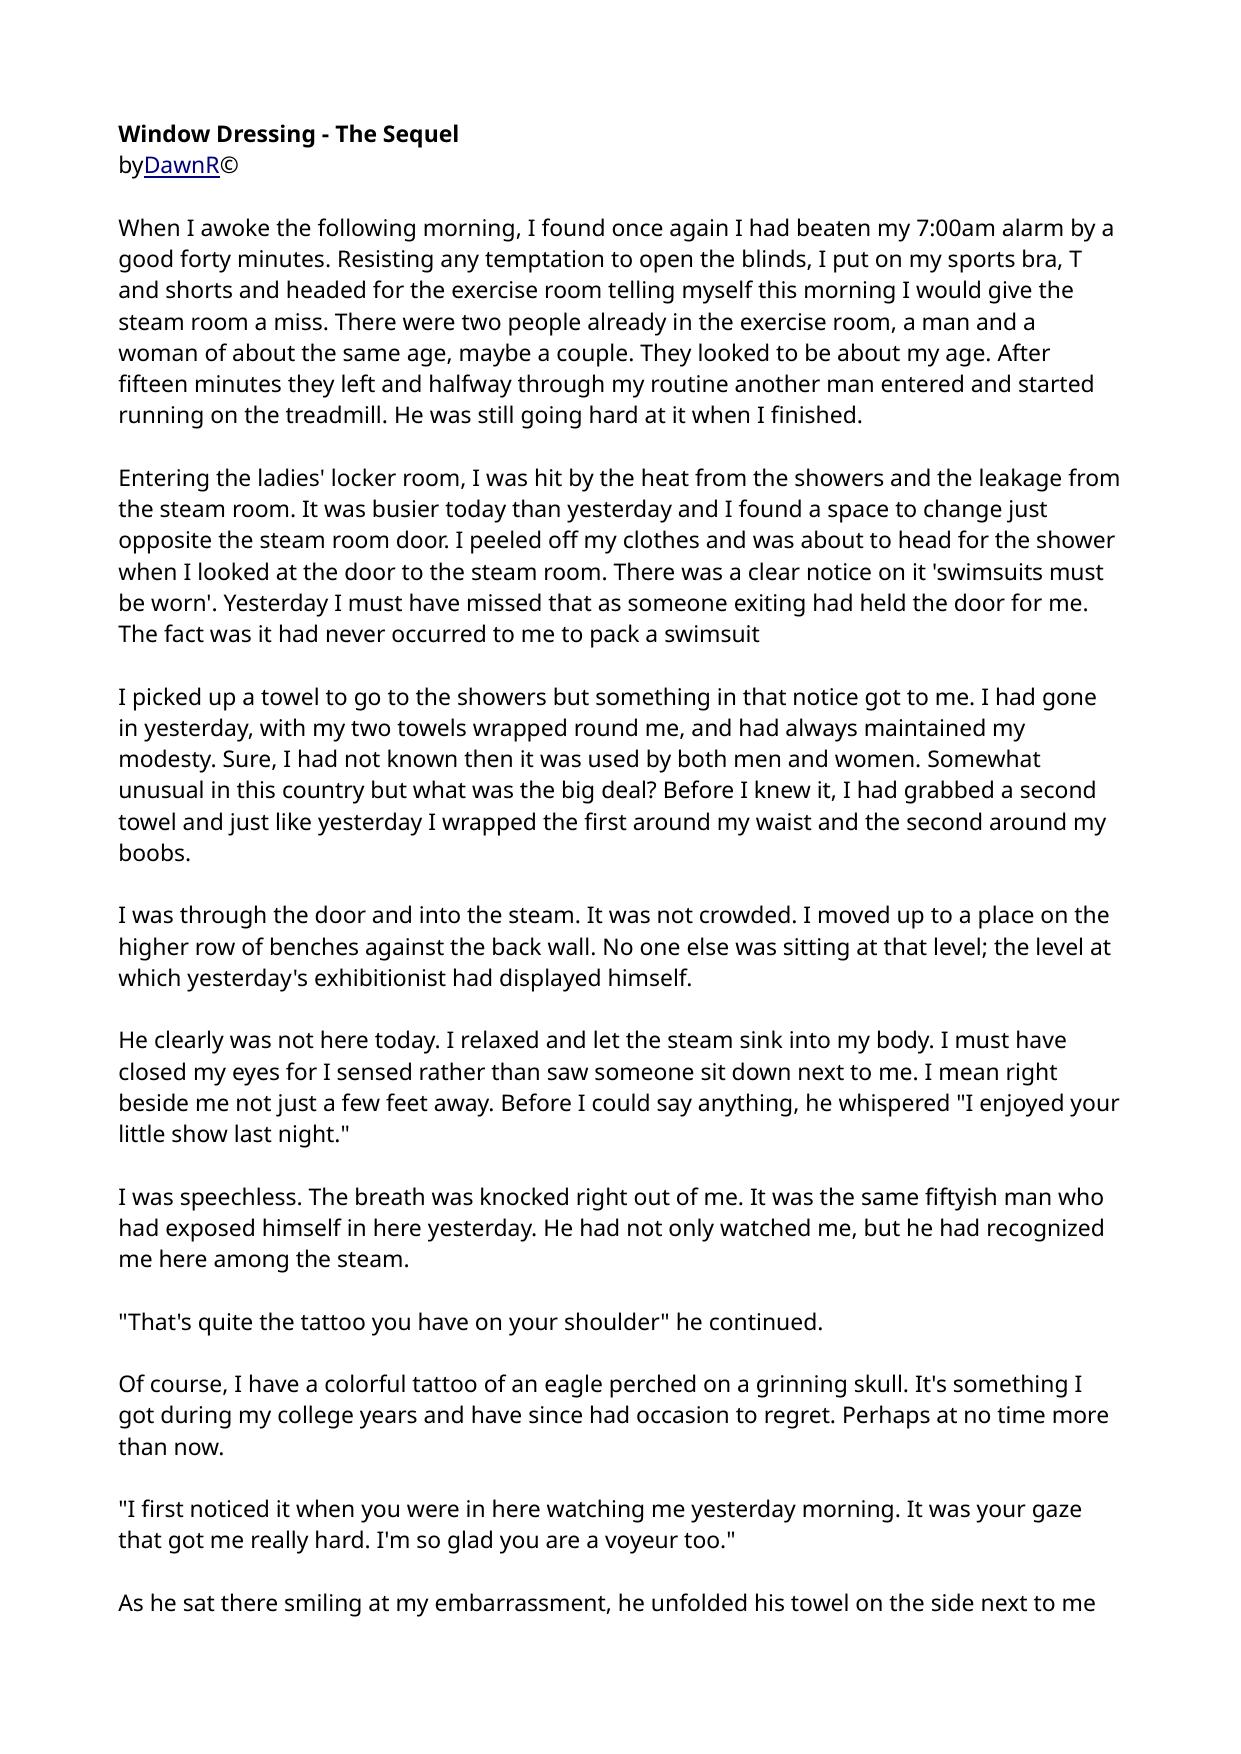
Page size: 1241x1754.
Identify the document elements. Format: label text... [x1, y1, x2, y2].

text byDawnR© [118, 149, 1122, 181]
text Window Dressing - The Sequel [118, 118, 1122, 149]
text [118, 181, 1122, 1618]
